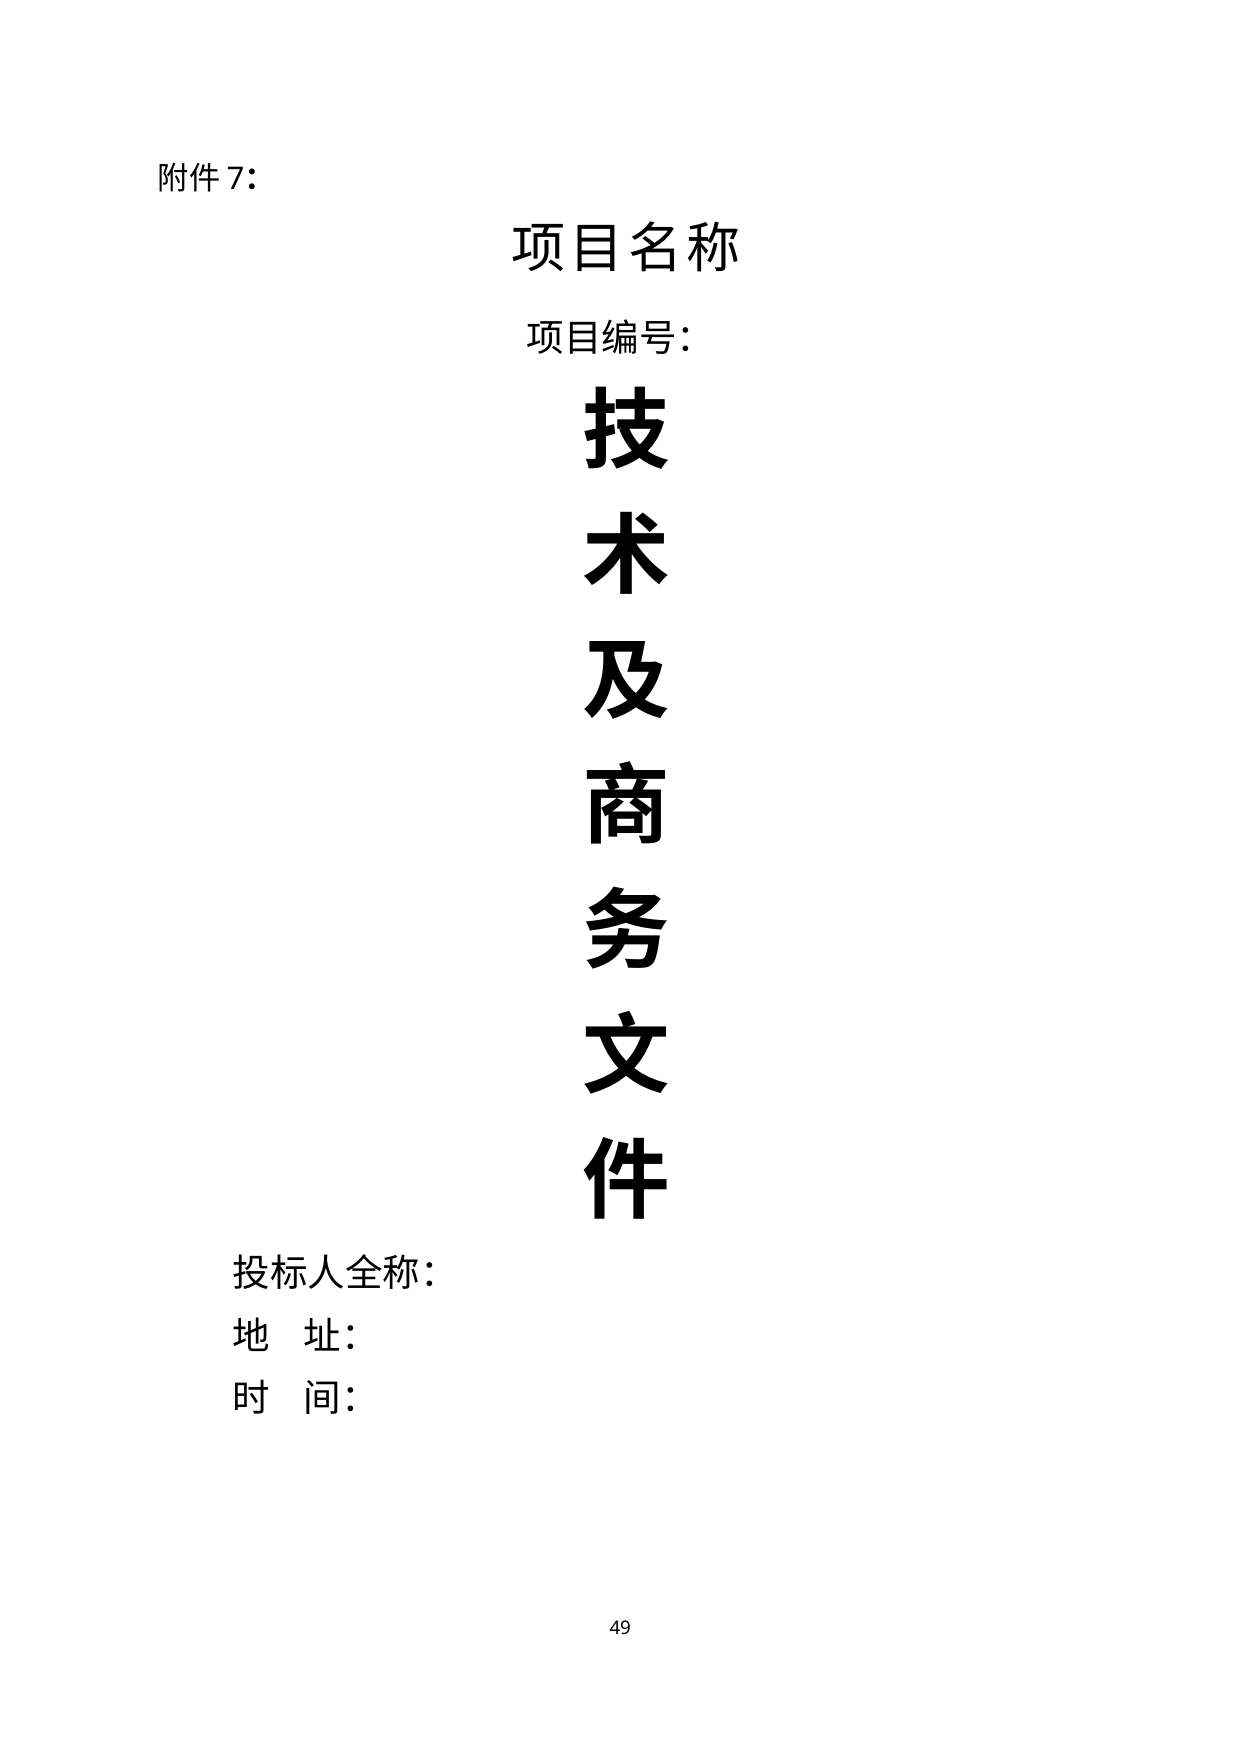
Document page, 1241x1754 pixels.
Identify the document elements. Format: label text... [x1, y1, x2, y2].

text 商 [158, 737, 1094, 862]
text 件 [158, 1112, 1094, 1237]
text 务 [158, 862, 1094, 987]
text 文 [158, 987, 1094, 1112]
text 附件7： [158, 153, 1082, 199]
text 地 址： [158, 1299, 1094, 1362]
text 时 间： [158, 1362, 1094, 1424]
text 项目编号： [158, 308, 1082, 362]
text 及 [158, 612, 1094, 737]
text 项目名称 [158, 204, 1094, 283]
text 技 [158, 362, 1094, 487]
text 术 [158, 487, 1094, 612]
text 投标人全称： [158, 1237, 1027, 1299]
